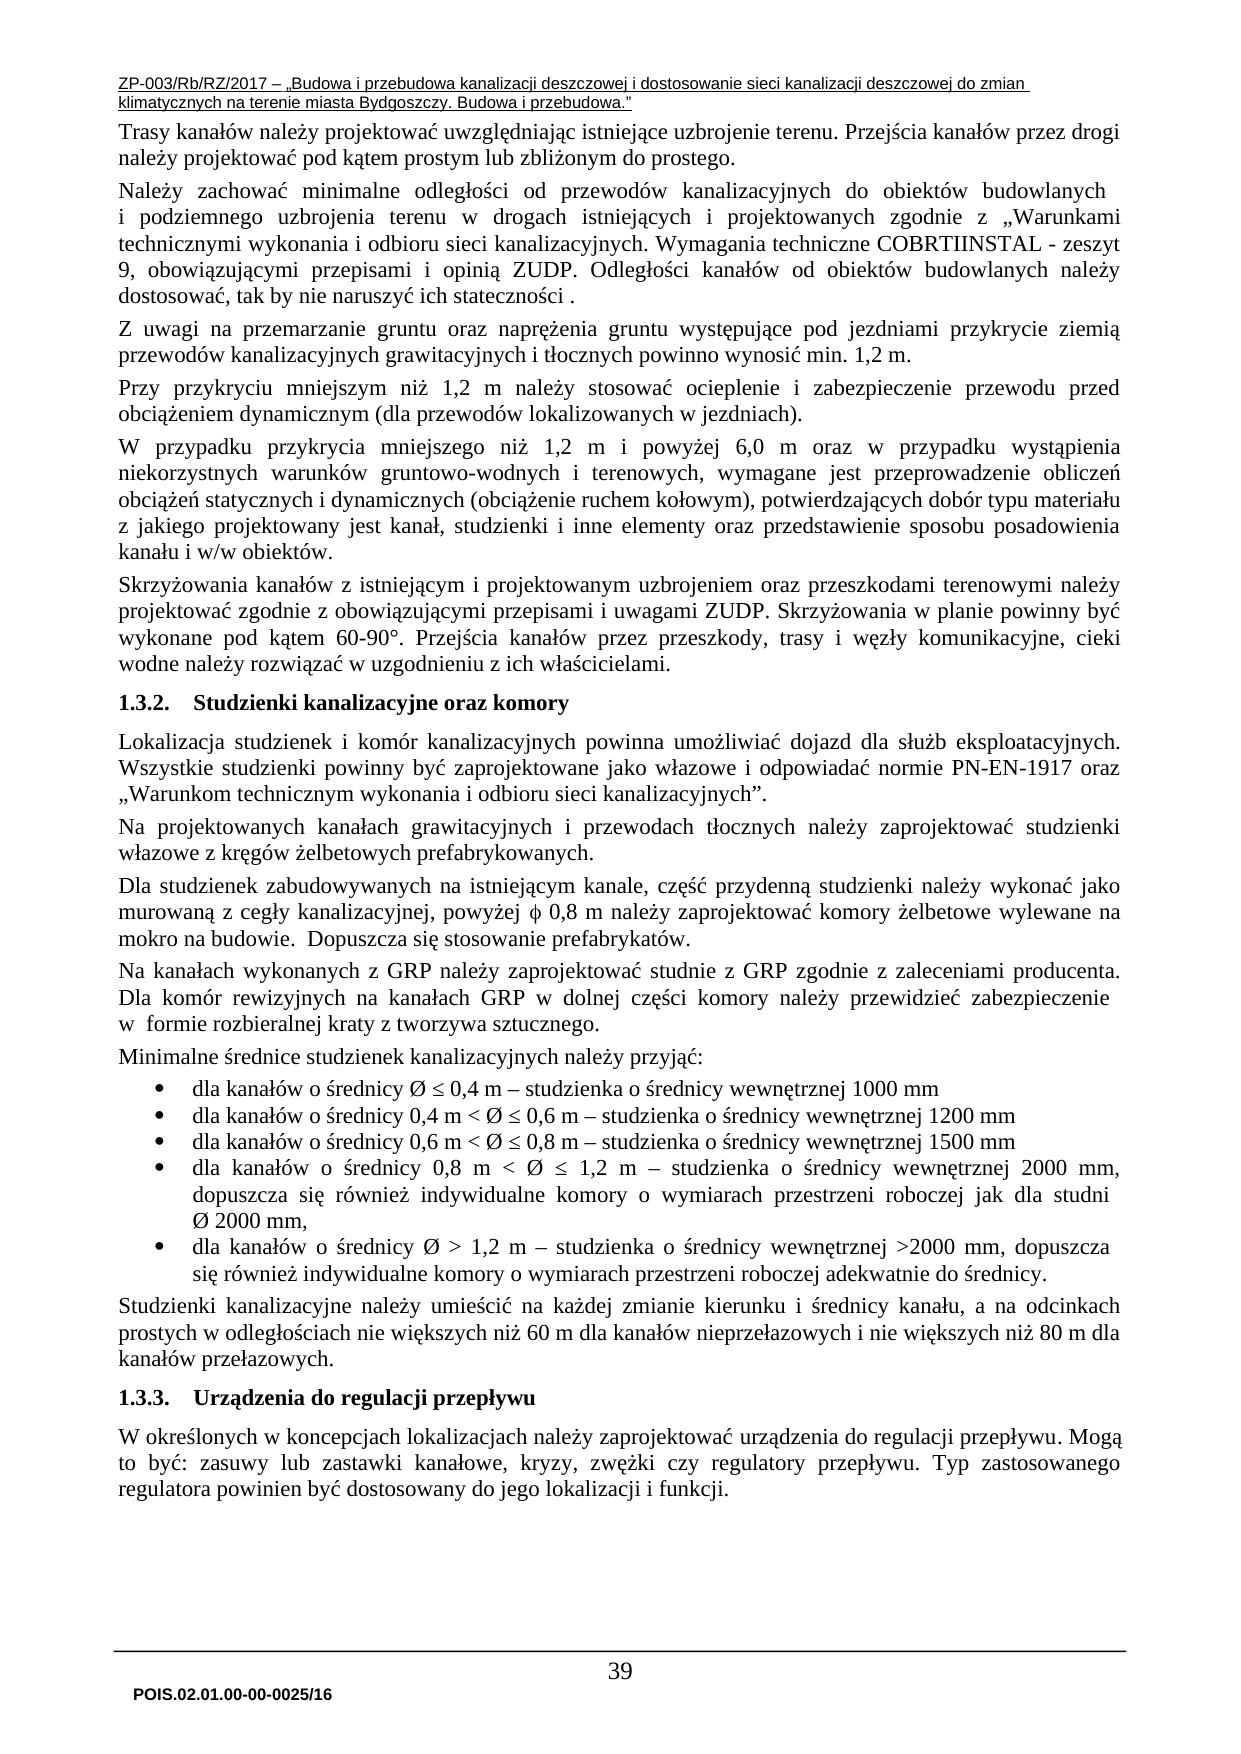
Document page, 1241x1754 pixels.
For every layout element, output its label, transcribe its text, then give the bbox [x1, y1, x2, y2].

list dla kanałów o średnicy Ø > 1,2 m – studzienka o średnicy wewnętrznej >2000 mm, dopuszcza się również indywidualne komory o wymiarach przestrzeni roboczej adekwatnie do średnicy. [155, 1233, 1122, 1286]
text 1.3.3. Urządzenia do regulacji przepływu [118, 1384, 1122, 1410]
text Trasy kanałów należy projektować uwzględniając istniejące uzbrojenie terenu. Przejścia kanałów przez drogi należy projektować pod kątem prostym lub zbliżonym do prostego. [118, 118, 1122, 171]
text Lokalizacja studzienek i komór kanalizacyjnych powinna umożliwiać dojazd dla służb eksploatacyjnych. Wszystkie studzienki powinny być zaprojektowane jako włazowe i odpowiadać normie PN-EN-1917 oraz „Warunkom technicznym wykonania i odbioru sieci kanalizacyjnych”. [118, 728, 1122, 807]
text 1.3.2. Studzienki kanalizacyjne oraz komory [118, 689, 1122, 715]
text Przy przykryciu mniejszym niż 1,2 m należy stosować ocieplenie i zabezpieczenie przewodu przed obciążeniem dynamicznym (dla przewodów lokalizowanych w jezdniach). [118, 374, 1122, 427]
text W określonych w koncepcjach lokalizacjach należy zaprojektować urządzenia do regulacji przepływu. Mogą to być: zasuwy lub zastawki kanałowe, kryzy, zwężki czy regulatory przepływu. Typ zastosowanego regulatora powinien być dostosowany do jego lokalizacji i funkcji. [118, 1423, 1122, 1502]
list dla kanałów o średnicy 0,6 m < Ø ≤ 0,8 m – studzienka o średnicy wewnętrznej 1500 mm [155, 1128, 1122, 1154]
text Należy zachować minimalne odległości od przewodów kanalizacyjnych do obiektów budowlanych i podziemnego uzbrojenia terenu w drogach istniejących i projektowanych zgodnie z „Warunkami technicznymi wykonania i odbioru sieci kanalizacyjnych. Wymagania techniczne COBRTIINSTAL - zeszyt 9, obowiązującymi przepisami i opinią ZUDP. Odległości kanałów od obiektów budowlanych należy dostosować, tak by nie naruszyć ich stateczności . [118, 177, 1122, 309]
list dla kanałów o średnicy 0,4 m < Ø ≤ 0,6 m – studzienka o średnicy wewnętrznej 1200 mm [155, 1102, 1122, 1128]
list dla kanałów o średnicy 0,8 m < Ø ≤ 1,2 m – studzienka o średnicy wewnętrznej 2000 mm, dopuszcza się również indywidualne komory o wymiarach przestrzeni roboczej jak dla studni Ø 2000 mm, [155, 1154, 1122, 1233]
list dla kanałów o średnicy Ø ≤ 0,4 m – studzienka o średnicy wewnętrznej 1000 mm [155, 1075, 1122, 1102]
text Studzienki kanalizacyjne należy umieścić na każdej zmianie kierunku i średnicy kanału, a na odcinkach prostych w odległościach nie większych niż 60 m dla kanałów nieprzełazowych i nie większych niż 80 m dla kanałów przełazowych. [118, 1292, 1122, 1371]
text Z uwagi na przemarzanie gruntu oraz naprężenia gruntu występujące pod jezdniami przykrycie ziemią przewodów kanalizacyjnych grawitacyjnych i tłocznych powinno wynosić min. 1,2 m. [118, 315, 1122, 368]
text Skrzyżowania kanałów z istniejącym i projektowanym uzbrojeniem oraz przeszkodami terenowymi należy projektować zgodnie z obowiązującymi przepisami i uwagami ZUDP. Skrzyżowania w planie powinny być wykonane pod kątem 60-90°. Przejścia kanałów przez przeszkody, trasy i węzły komunikacyjne, cieki wodne należy rozwiązać w uzgodnieniu z ich właścicielami. [118, 571, 1122, 676]
text Minimalne średnice studzienek kanalizacyjnych należy przyjąć: [118, 1043, 1122, 1069]
text Na projektowanych kanałach grawitacyjnych i przewodach tłocznych należy zaprojektować studzienki włazowe z kręgów żelbetowych prefabrykowanych. [118, 813, 1122, 866]
text Dla studzienek zabudowywanych na istniejącym kanale, część przydenną studzienki należy wykonać jako murowaną z cegły kanalizacyjnej, powyżej 0,8 m należy zaprojektować komory żelbetowe wylewane na mokro na budowie. Dopuszcza się stosowanie prefabrykatów. [118, 872, 1122, 951]
text W przypadku przykrycia mniejszego niż 1,2 m i powyżej 6,0 m oraz w przypadku wystąpienia niekorzystnych warunków gruntowo-wodnych i terenowych, wymagane jest przeprowadzenie obliczeń obciążeń statycznych i dynamicznych (obciążenie ruchem kołowym), potwierdzających dobór typu materiału z jakiego projektowany jest kanał, studzienki i inne elementy oraz przedstawienie sposobu posadowienia kanału i w/w obiektów. [118, 433, 1122, 565]
text Na kanałach wykonanych z GRP należy zaprojektować studnie z GRP zgodnie z zaleceniami producenta. Dla komór rewizyjnych na kanałach GRP w dolnej części komory należy przewidzieć zabezpieczenie w formie rozbieralnej kraty z tworzywa sztucznego. [118, 957, 1122, 1036]
